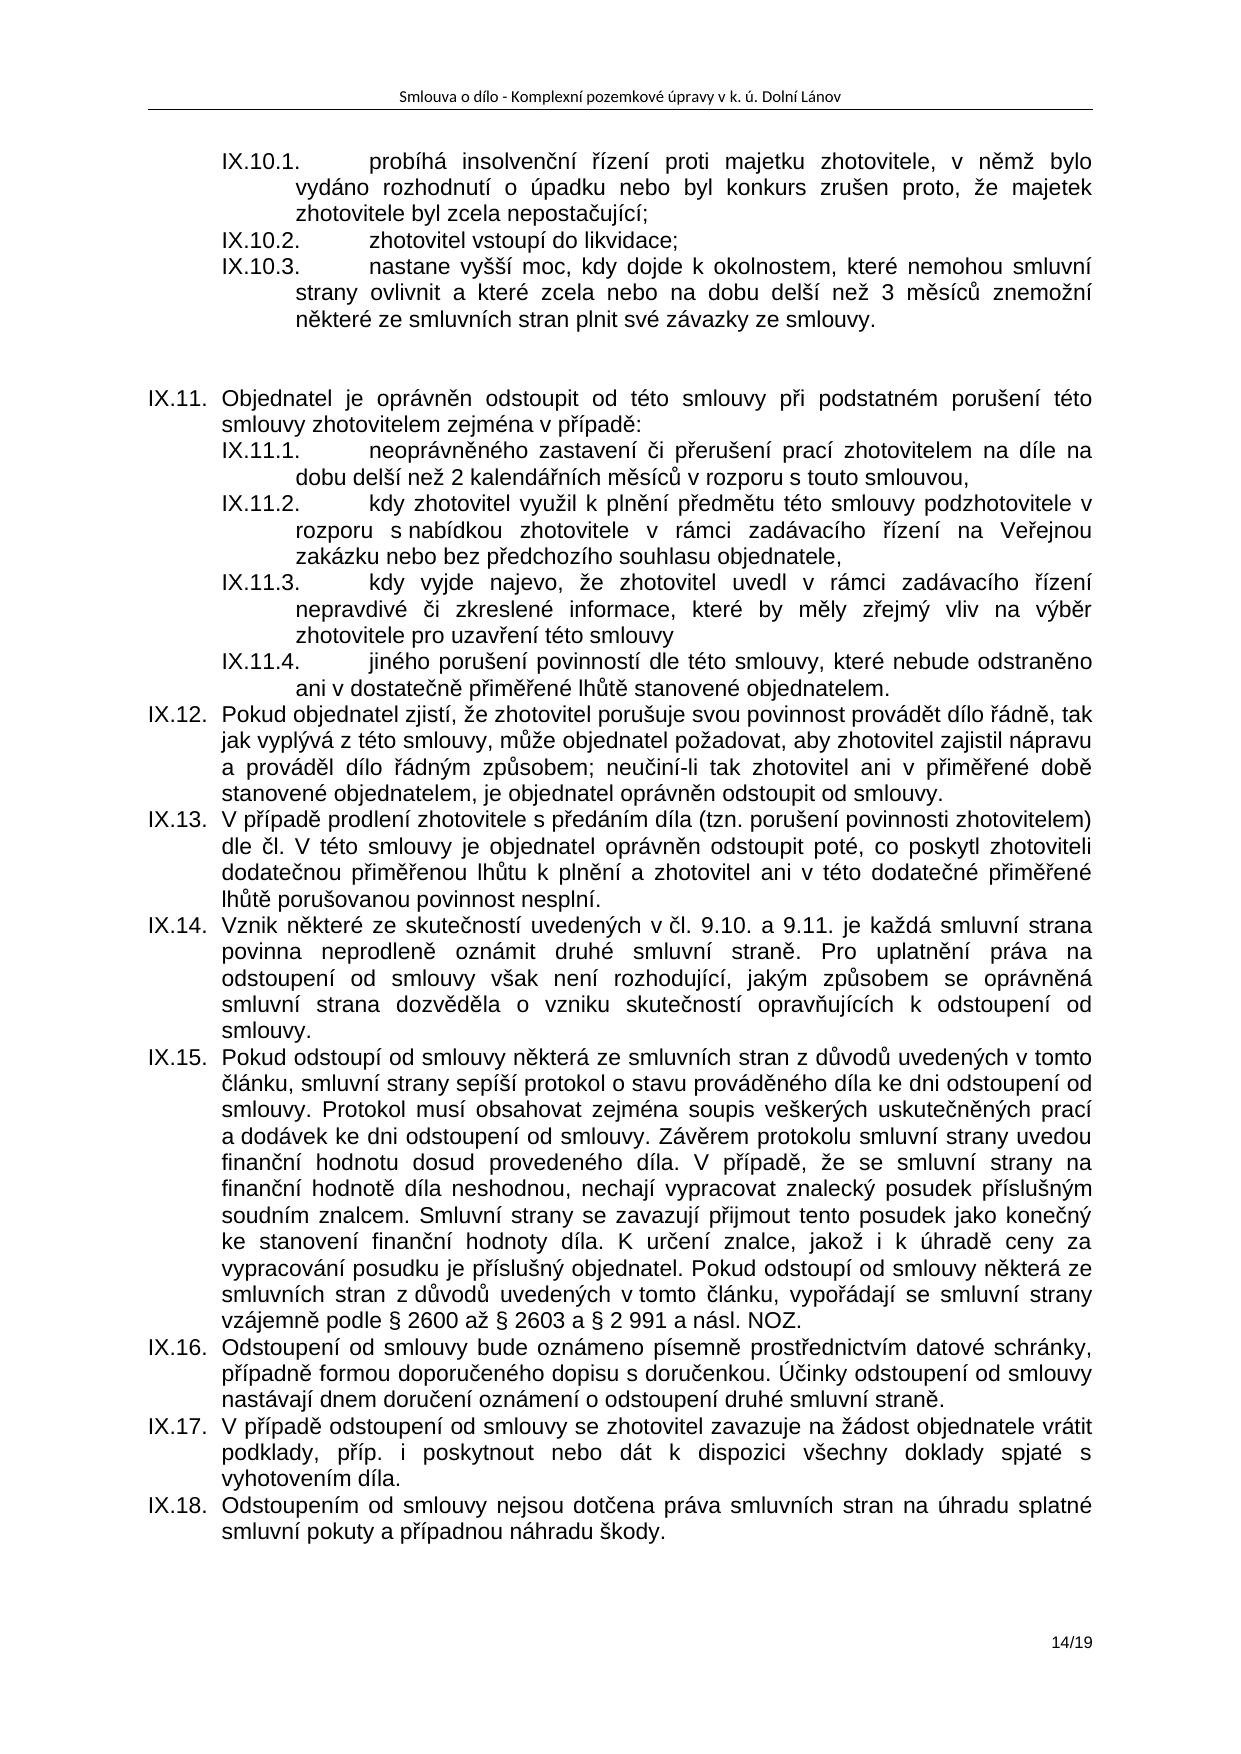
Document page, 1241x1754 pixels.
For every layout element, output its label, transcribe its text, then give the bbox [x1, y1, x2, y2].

text probíhá insolvenční řízení proti majetku zhotovitele, v němž bylo vydáno rozhodnutí o úpadku nebo byl konkurs zrušen proto, že majetek zhotovitele byl zcela nepostačující; [221, 148, 1093, 227]
list Odstoupení od smlouvy bude oznámeno písemně prostřednictvím datové schránky, případně formou doporučeného dopisu s doručenkou. Účinky odstoupení od smlouvy nastávají dnem doručení oznámení o odstoupení druhé smluvní straně. [148, 1333, 1093, 1413]
text kdy zhotovitel využil k plnění předmětu této smlouvy podzhotovitele v rozporu s nabídkou zhotovitele v rámci zadávacího řízení na Veřejnou zakázku nebo bez předchozího souhlasu objednatele, [221, 490, 1093, 569]
list Pokud odstoupí od smlouvy některá ze smluvních stran z důvodů uvedených v tomto článku, smluvní strany sepíší protokol o stavu prováděného díla ke dni odstoupení od smlouvy. Protokol musí obsahovat zejména soupis veškerých uskutečněných prací a dodávek ke dni odstoupení od smlouvy. Závěrem protokolu smluvní strany uvedou finanční hodnotu dosud provedeného díla. V případě, že se smluvní strany na finanční hodnotě díla neshodnou, nechají vypracovat znalecký posudek příslušným soudním znalcem. Smluvní strany se zavazují přijmout tento posudek jako konečný ke stanovení finanční hodnoty díla. K určení znalce, jakož i k úhradě ceny za vypracování posudku je příslušný objednatel. Pokud odstoupí od smlouvy některá ze smluvních stran z důvodů uvedených v tomto článku, vypořádají se smluvní strany vzájemně podle § 2600 až § 2603 a § 2 991 a násl. NOZ. [148, 1044, 1093, 1333]
list Objednatel je oprávněn odstoupit od této smlouvy při podstatném porušení této smlouvy zhotovitelem zejména v případě: [148, 385, 1093, 437]
list V případě prodlení zhotovitele s předáním díla (tzn. porušení povinnosti zhotovitelem) dle čl. V této smlouvy je objednatel oprávněn odstoupit poté, co poskytl zhotoviteli dodatečnou přiměřenou lhůtu k plnění a zhotovitel ani v této dodatečné přiměřené lhůtě porušovanou povinnost nesplní. [148, 806, 1093, 912]
list Odstoupením od smlouvy nejsou dotčena práva smluvních stran na úhradu splatné smluvní pokuty a případnou náhradu škody. [148, 1492, 1093, 1544]
text neoprávněného zastavení či přerušení prací zhotovitelem na díle na dobu delší než 2 kalendářních měsíců v rozporu s touto smlouvou, [221, 437, 1093, 490]
list Pokud objednatel zjistí, že zhotovitel porušuje svou povinnost provádět dílo řádně, tak jak vyplývá z této smlouvy, může objednatel požadovat, aby zhotovitel zajistil nápravu a prováděl dílo řádným způsobem; neučiní-li tak zhotovitel ani v přiměřené době stanovené objednatelem, je objednatel oprávněn odstoupit od smlouvy. [148, 701, 1093, 806]
text zhotovitel vstoupí do likvidace; [221, 227, 1093, 253]
text kdy vyjde najevo, že zhotovitel uvedl v rámci zadávacího řízení nepravdivé či zkreslené informace, které by měly zřejmý vliv na výběr zhotovitele pro uzavření této smlouvy [221, 569, 1093, 648]
text jiného porušení povinností dle této smlouvy, které nebude odstraněno ani v dostatečně přiměřené lhůtě stanovené objednatelem. [221, 648, 1093, 701]
list V případě odstoupení od smlouvy se zhotovitel zavazuje na žádost objednatele vrátit podklady, příp. i poskytnout nebo dát k dispozici všechny doklady spjaté s vyhotovením díla. [148, 1413, 1093, 1492]
text nastane vyšší moc, kdy dojde k okolnostem, které nemohou smluvní strany ovlivnit a které zcela nebo na dobu delší než 3 měsíců znemožní některé ze smluvních stran plnit své závazky ze smlouvy. [221, 253, 1093, 332]
list Vznik některé ze skutečností uvedených v čl. 9.10. a 9.11. je každá smluvní strana povinna neprodleně oznámit druhé smluvní straně. Pro uplatnění práva na odstoupení od smlouvy však není rozhodující, jakým způsobem se oprávněná smluvní strana dozvěděla o vzniku skutečností opravňujících k odstoupení od smlouvy. [148, 912, 1093, 1044]
